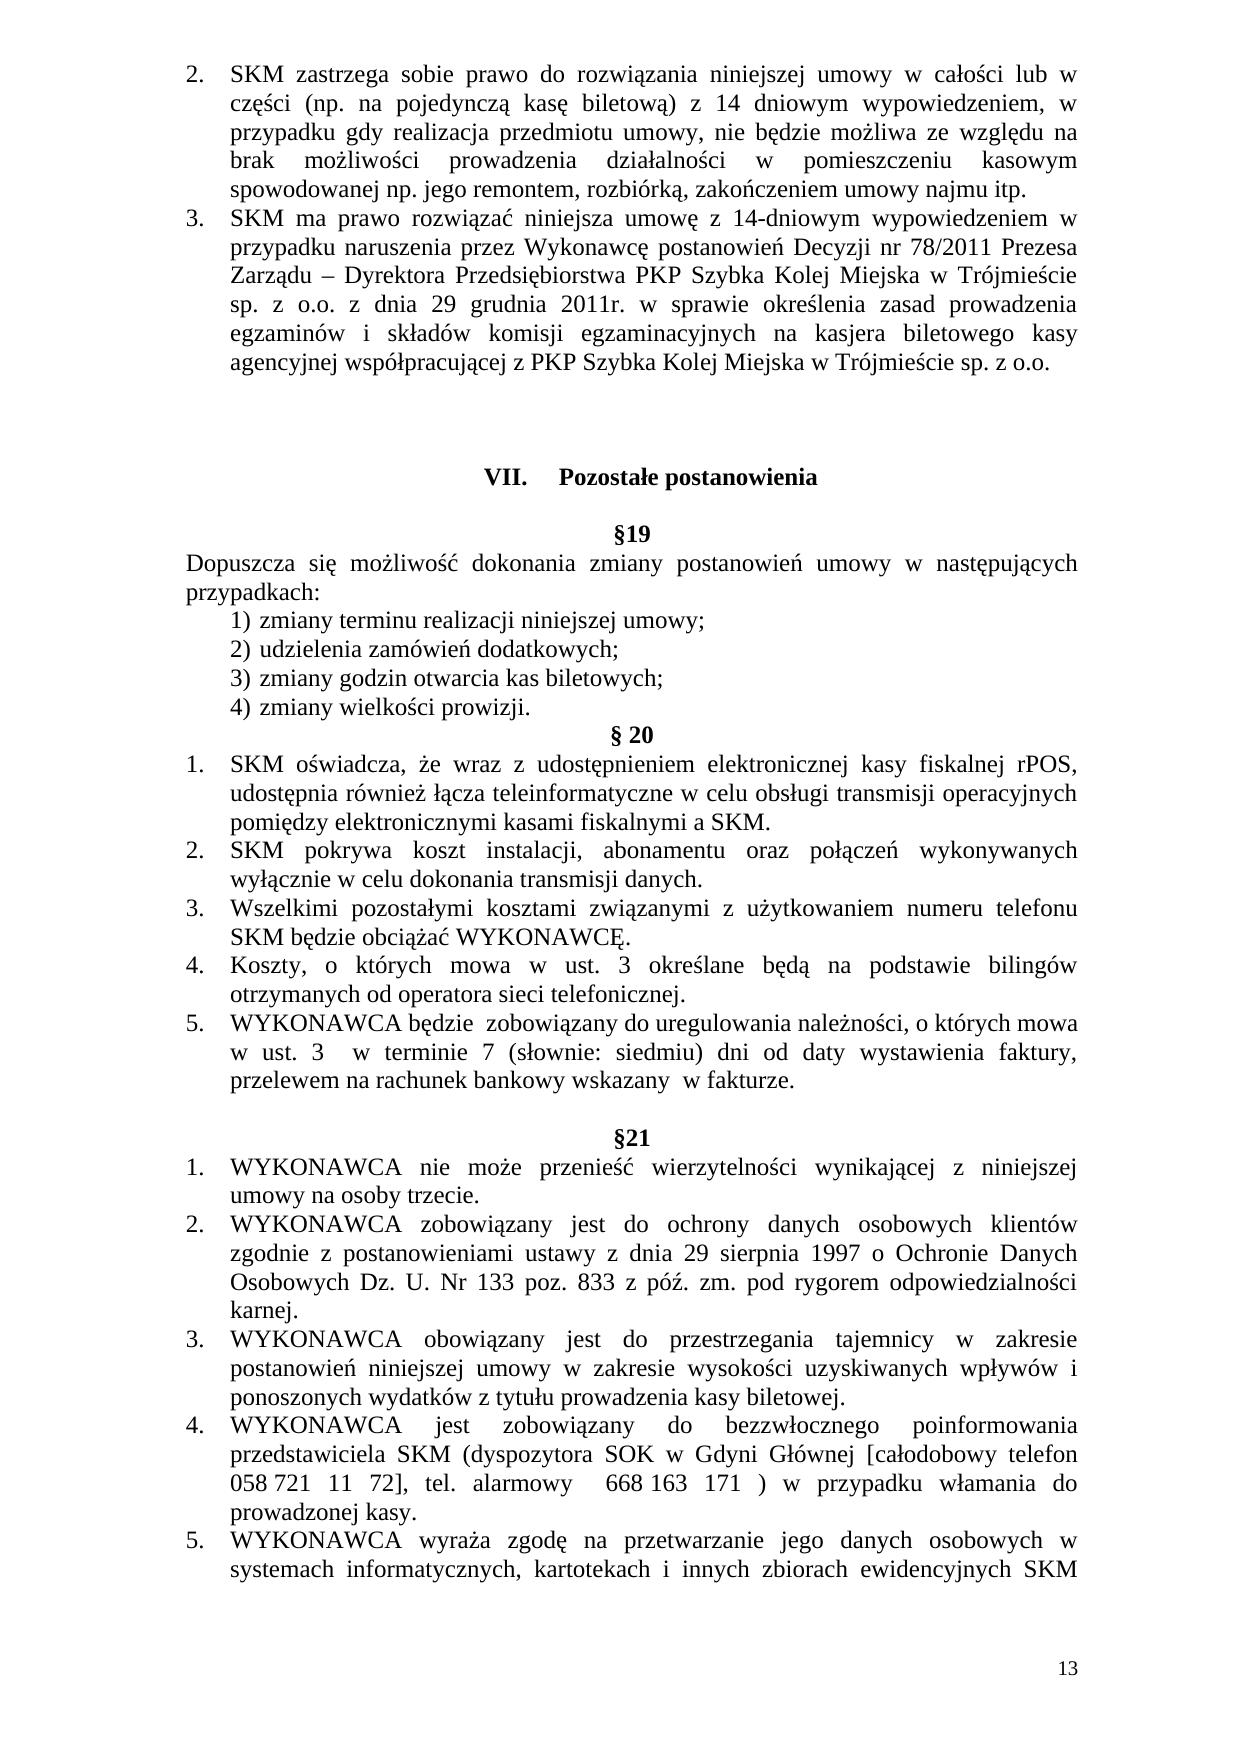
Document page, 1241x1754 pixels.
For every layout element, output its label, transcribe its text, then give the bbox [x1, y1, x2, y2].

list Dopuszcza się możliwość dokonania zmiany postanowień umowy w następujących przypadkach: [186, 548, 1078, 605]
list WYKONAWCA nie może przenieść wierzytelności wynikającej z niniejszej umowy na osoby trzecie. [186, 1152, 1078, 1209]
list WYKONAWCA będzie zobowiązany do uregulowania należności, o których mowa w ust. 3 w terminie 7 (słownie: siedmiu) dni od daty wystawienia faktury, przelewem na rachunek bankowy wskazany w fakturze. [186, 1008, 1078, 1094]
list zmiany godzin otwarcia kas biletowych; [230, 663, 1078, 692]
list Pozostałe postanowienia [223, 462, 1078, 490]
list SKM zastrzega sobie prawo do rozwiązania niniejszej umowy w całości lub w części (np. na pojedynczą kasę biletową) z 14 dniowym wypowiedzeniem, w przypadku gdy realizacja przedmiotu umowy, nie będzie możliwa ze względu na brak możliwości prowadzenia działalności w pomieszczeniu kasowym spowodowanej np. jego remontem, rozbiórką, zakończeniem umowy najmu itp. [186, 59, 1078, 203]
text § 20 [186, 720, 1078, 749]
list SKM pokrywa koszt instalacji, abonamentu oraz połączeń wykonywanych wyłącznie w celu dokonania transmisji danych. [186, 835, 1078, 893]
list SKM ma prawo rozwiązać niniejsza umowę z 14-dniowym wypowiedzeniem w przypadku naruszenia przez Wykonawcę postanowień Decyzji nr 78/2011 Prezesa Zarządu – Dyrektora Przedsiębiorstwa PKP Szybka Kolej Miejska w Trójmieście sp. z o.o. z dnia 29 grudnia 2011r. w sprawie określenia zasad prowadzenia egzaminów i składów komisji egzaminacyjnych na kasjera biletowego kasy agencyjnej współpracującej z PKP Szybka Kolej Miejska w Trójmieście sp. z o.o. [186, 203, 1078, 375]
list Koszty, o których mowa w ust. 3 określane będą na podstawie bilingów otrzymanych od operatora sieci telefonicznej. [186, 950, 1078, 1008]
list udzielenia zamówień dodatkowych; [230, 634, 1078, 663]
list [186, 1525, 1078, 1583]
list WYKONAWCA jest zobowiązany do bezzwłocznego poinformowania przedstawiciela SKM (dyspozytora SOK w Gdyni Głównej [całodobowy telefon 058 721 11 72], tel. alarmowy 668 163 171 ) w przypadku włamania do prowadzonej kasy. [186, 1410, 1078, 1525]
text §21 [186, 1123, 1078, 1152]
list WYKONAWCA obowiązany jest do przestrzegania tajemnicy w zakresie postanowień niniejszej umowy w zakresie wysokości uzyskiwanych wpływów i ponoszonych wydatków z tytułu prowadzenia kasy biletowej. [186, 1324, 1078, 1410]
list Wszelkimi pozostałymi kosztami związanymi z użytkowaniem numeru telefonu SKM będzie obciążać WYKONAWCĘ. [186, 893, 1078, 950]
list SKM oświadcza, że wraz z udostępnieniem elektronicznej kasy fiskalnej rPOS, udostępnia również łącza teleinformatyczne w celu obsługi transmisji operacyjnych pomiędzy elektronicznymi kasami fiskalnymi a SKM. [186, 749, 1078, 835]
list WYKONAWCA zobowiązany jest do ochrony danych osobowych klientów zgodnie z postanowieniami ustawy z dnia 29 sierpnia 1997 o Ochronie Danych Osobowych Dz. U. Nr 133 poz. 833 z póź. zm. pod rygorem odpowiedzialności karnej. [186, 1209, 1078, 1324]
text §19 [186, 519, 1078, 548]
list zmiany wielkości prowizji. [230, 692, 1078, 720]
list zmiany terminu realizacji niniejszej umowy; [230, 605, 1078, 634]
